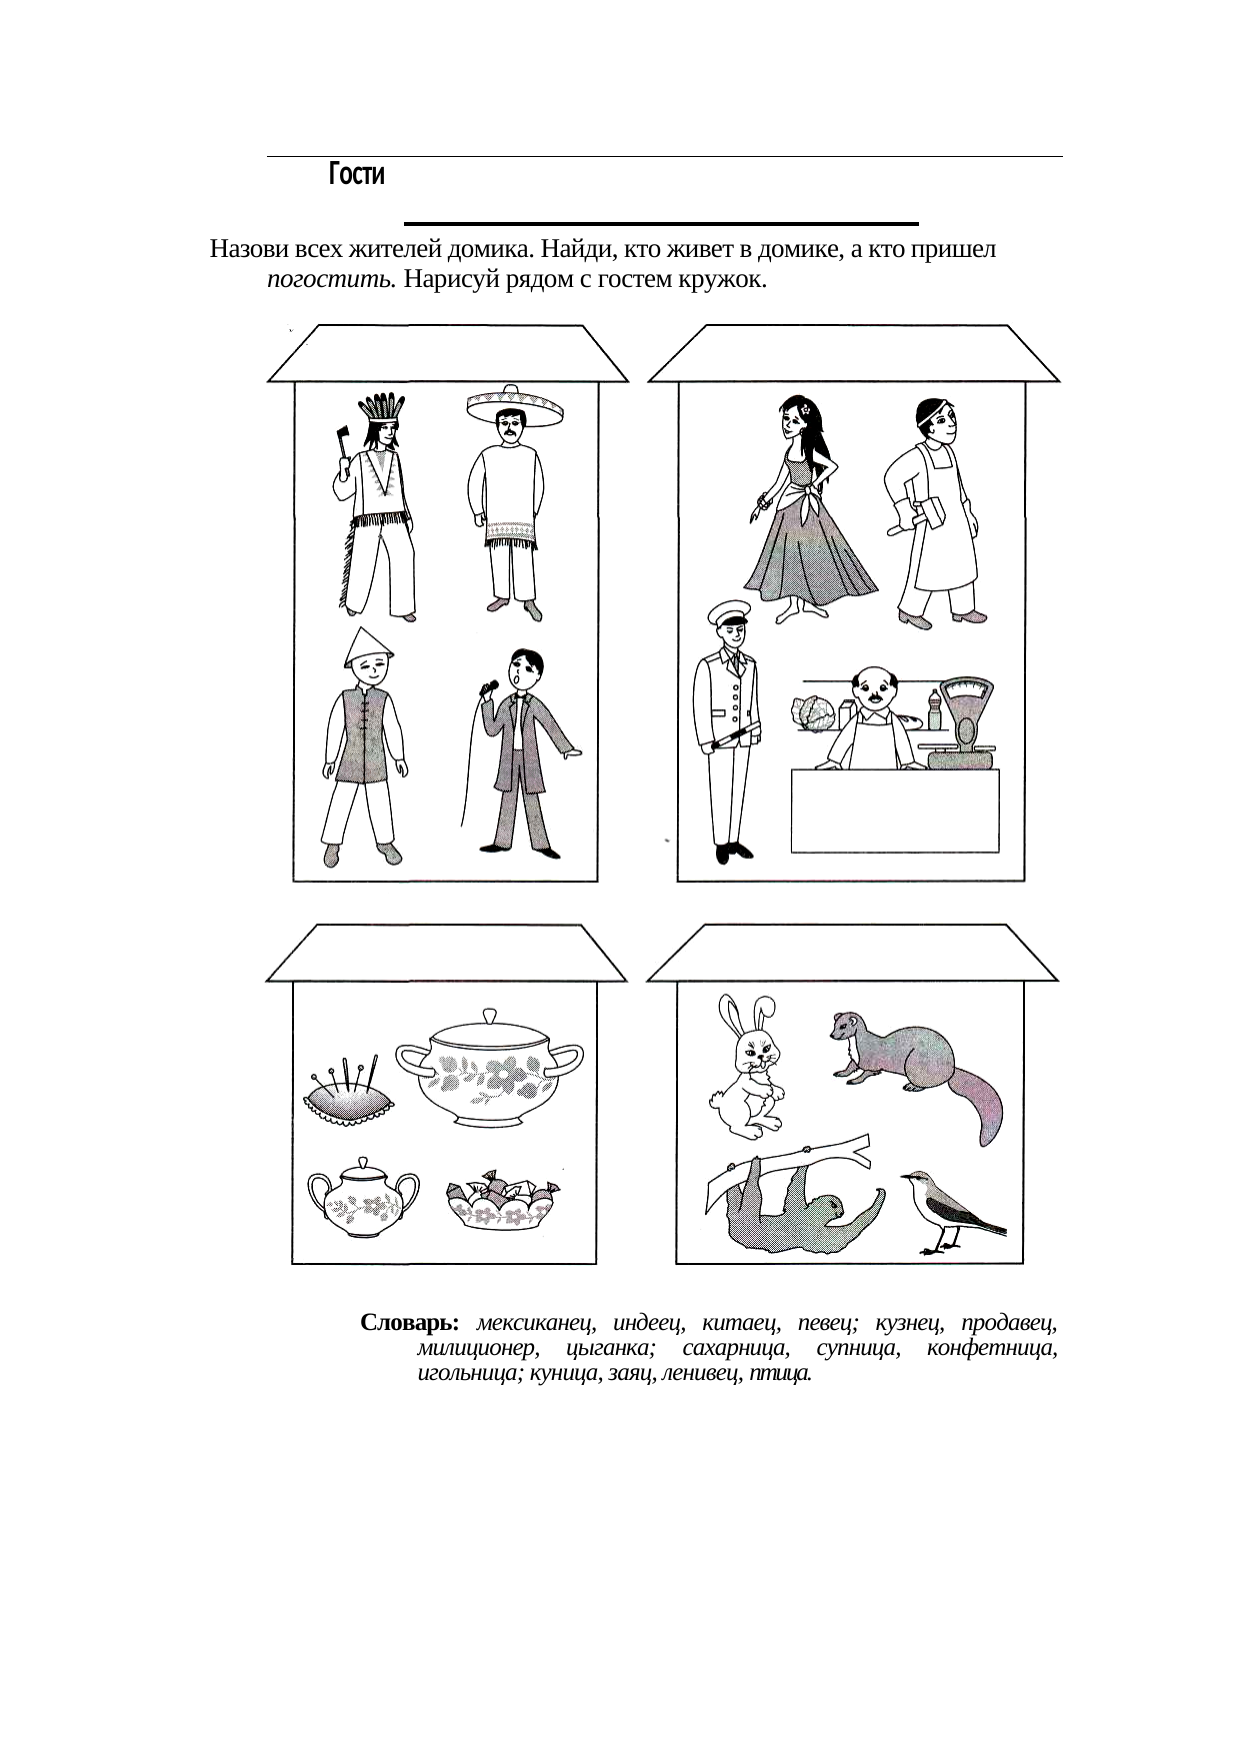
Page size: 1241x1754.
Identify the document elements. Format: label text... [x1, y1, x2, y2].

picture [255, 314, 1065, 1274]
text Словарь: мексиканец, индеец, китаец, певец; кузнец, продавец, милиционер, цыганка; сахарница, супница, конфетница, игольница; куница, заяц, ленивец, птица. [360, 1311, 1058, 1386]
text Гости [329, 150, 1064, 193]
text Назови всех жителей домика. Найди, кто живет в домике, а кто пришел погостить. Нарисуй рядом с гостем кружок. [209, 233, 1064, 293]
